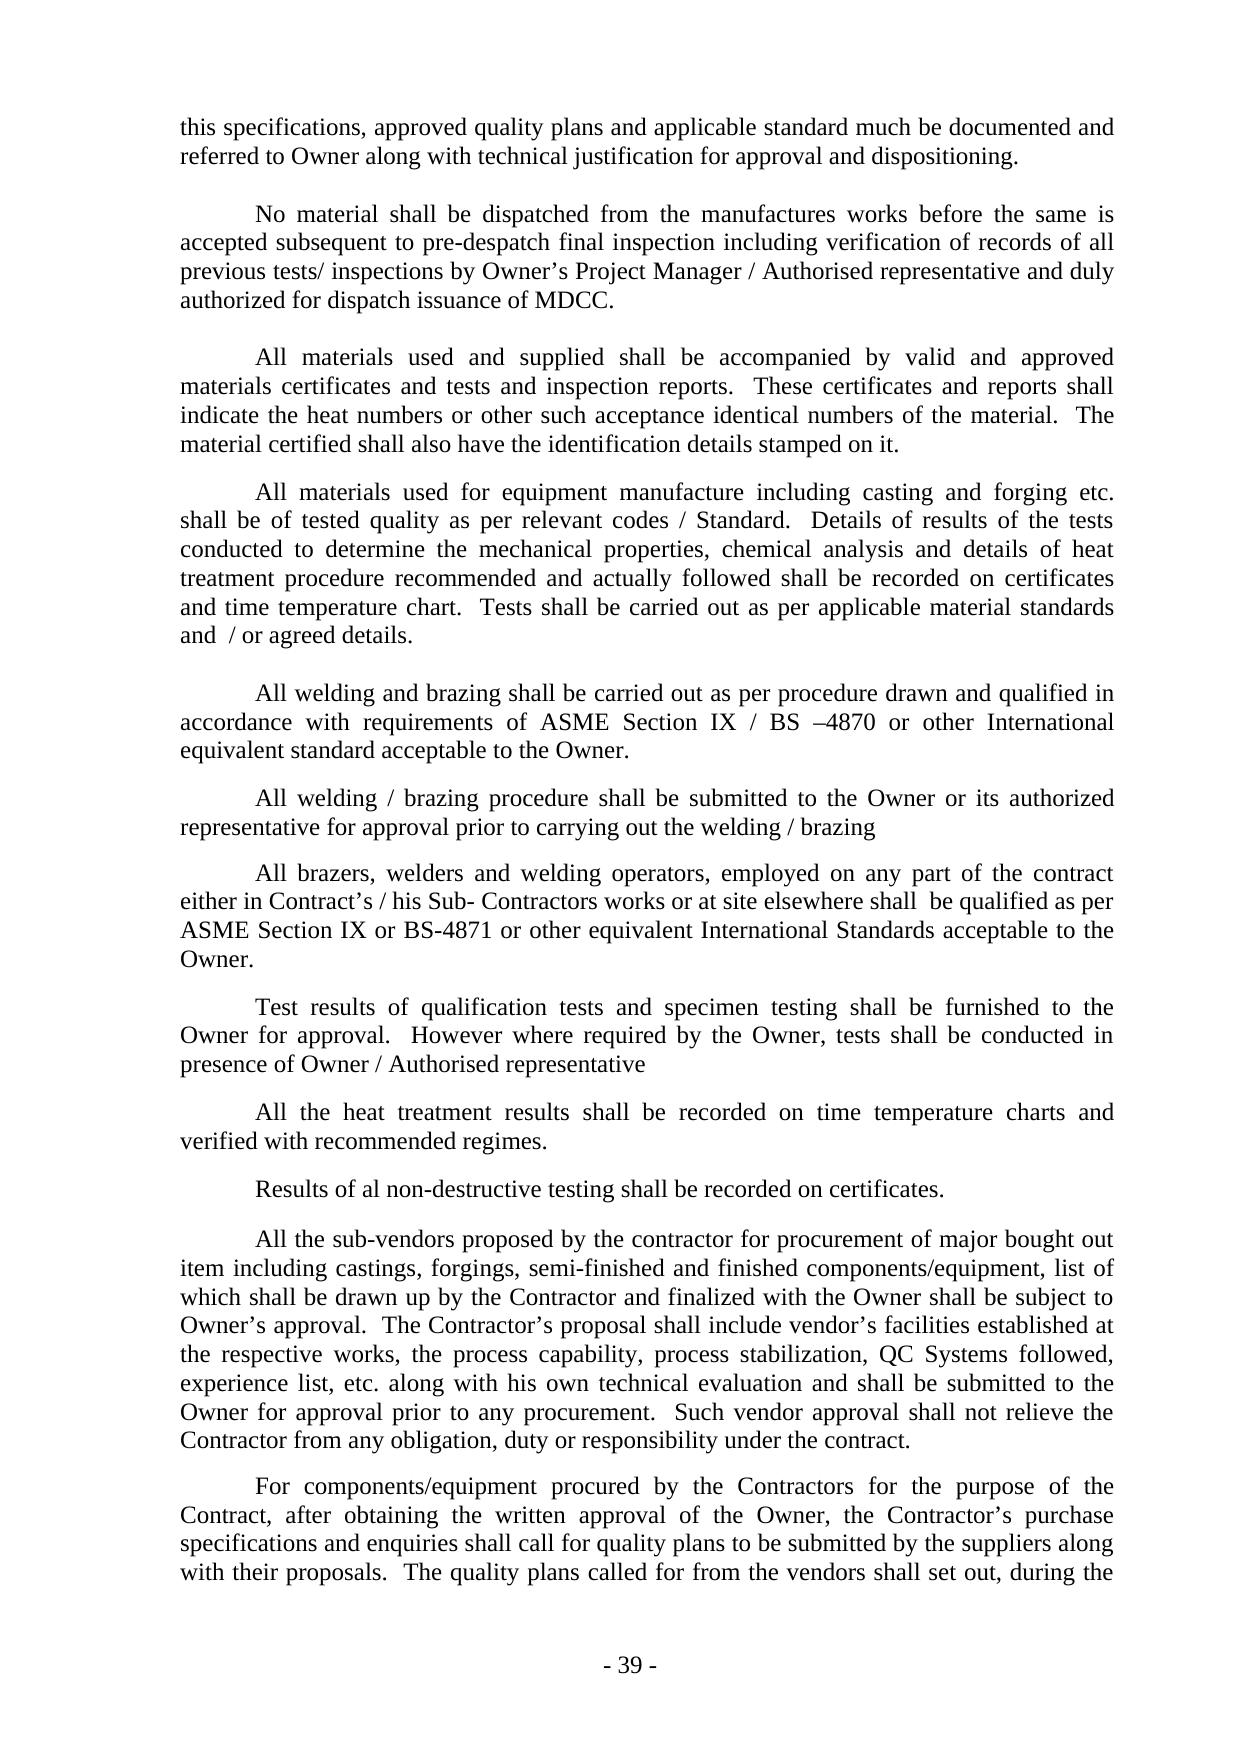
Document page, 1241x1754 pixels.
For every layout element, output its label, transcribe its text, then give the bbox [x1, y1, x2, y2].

text No material shall be dispatched from the manufactures works before the same is accepted subsequent to pre-despatch final inspection including verification of records of all previous tests/ inspections by Owner’s Project Manager / Authorised representative and duly authorized for dispatch issuance of MDCC. [180, 199, 1115, 314]
text All the sub-vendors proposed by the contractor for procurement of major bought out item including castings, forgings, semi-finished and finished components/equipment, list of which shall be drawn up by the Contractor and finalized with the Owner shall be subject to Owner’s approval. The Contractor’s proposal shall include vendor’s facilities established at the respective works, the process capability, process stabilization, QC Systems followed, experience list, etc. along with his own technical evaluation and shall be submitted to the Owner for approval prior to any procurement. Such vendor approval shall not relieve the Contractor from any obligation, duty or responsibility under the contract. [180, 1224, 1115, 1454]
text Results of al non-destructive testing shall be recorded on certificates. [180, 1174, 1115, 1203]
text All materials used for equipment manufacture including casting and forging etc. shall be of tested quality as per relevant codes / Standard. Details of results of the tests conducted to determine the mechanical properties, chemical analysis and details of heat treatment procedure recommended and actually followed shall be recorded on certificates and time temperature chart. Tests shall be carried out as per applicable material standards and / or agreed details. [180, 477, 1115, 649]
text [180, 1471, 1115, 1586]
text All welding and brazing shall be carried out as per procedure drawn and qualified in accordance with requirements of ASME Section IX / BS –4870 or other International equivalent standard acceptable to the Owner. [180, 678, 1115, 764]
text All brazers, welders and welding operators, employed on any part of the contract either in Contract’s / his Sub- Contractors works or at site elsewhere shall be qualified as per ASME Section IX or BS-4871 or other equivalent International Standards acceptable to the Owner. [180, 858, 1115, 973]
text All materials used and supplied shall be accompanied by valid and approved materials certificates and tests and inspection reports. These certificates and reports shall indicate the heat numbers or other such acceptance identical numbers of the material. The material certified shall also have the identification details stamped on it. [180, 342, 1115, 457]
text All the heat treatment results shall be recorded on time temperature charts and verified with recommended regimes. [180, 1097, 1115, 1155]
text All welding / brazing procedure shall be submitted to the Owner or its authorized representative for approval prior to carrying out the welding / brazing [180, 783, 1115, 841]
text Test results of qualification tests and specimen testing shall be furnished to the Owner for approval. However where required by the Owner, tests shall be conducted in presence of Owner / Authorised representative [180, 992, 1115, 1078]
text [180, 112, 1115, 170]
